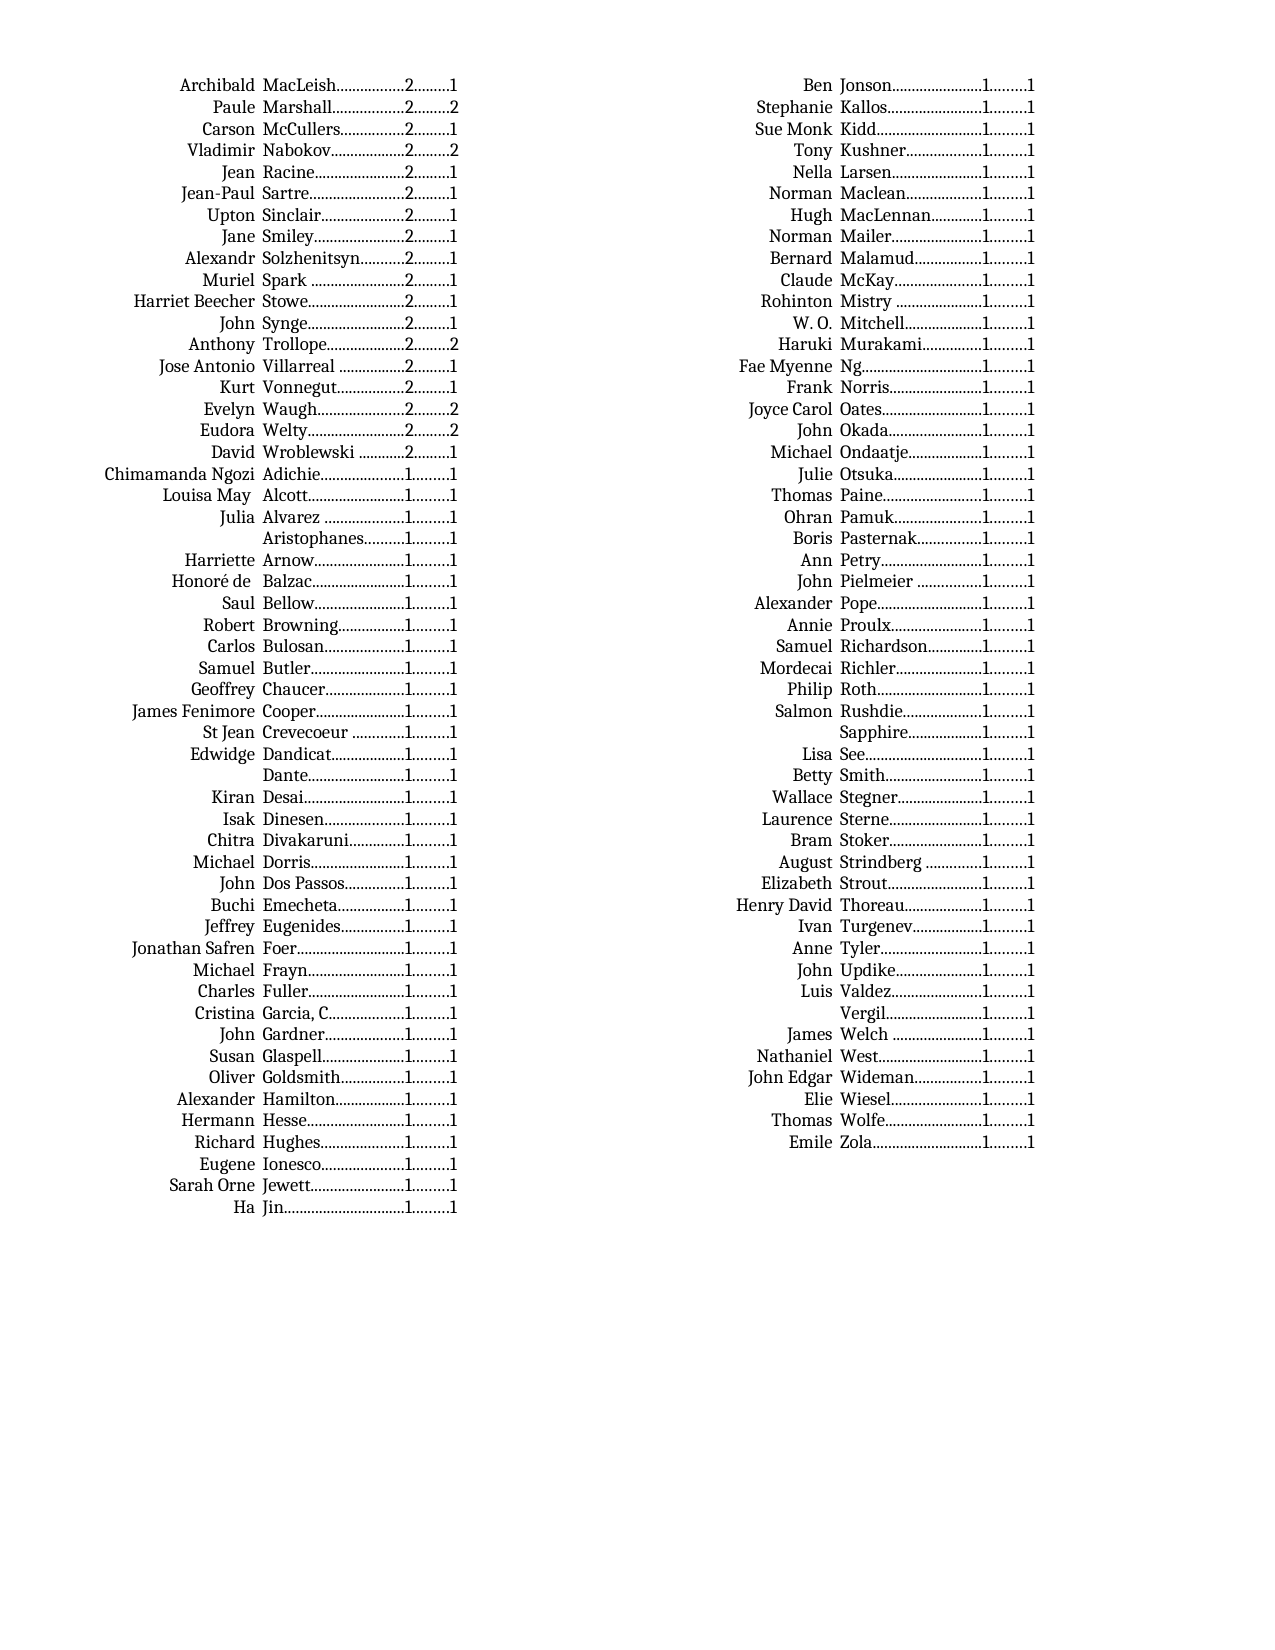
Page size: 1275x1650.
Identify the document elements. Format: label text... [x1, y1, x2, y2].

text Claude McKay 1 1 [664, 269, 1200, 291]
text Annie Proulx 1 1 [664, 614, 1200, 636]
text W. O. Mitchell 1 1 [664, 312, 1200, 334]
text Sue Monk Kidd 1 1 [664, 118, 1200, 140]
text Nathaniel West 1 1 [664, 1045, 1200, 1067]
text Jean-Paul Sartre 2 1 [87, 183, 622, 204]
text Henry David Thoreau 1 1 [664, 894, 1200, 916]
text Michael Frayn 1 1 [87, 959, 622, 981]
text August Strindberg 1 1 [664, 851, 1200, 873]
text Sarah Orne Jewett 1 1 [87, 1175, 622, 1196]
text Sapphire 1 1 [664, 722, 1200, 743]
text Frank Norris 1 1 [664, 377, 1200, 398]
text Haruki Murakami 1 1 [664, 334, 1200, 355]
text John Gardner 1 1 [87, 1024, 622, 1045]
text Joyce Carol Oates 1 1 [664, 398, 1200, 420]
text Samuel Butler 1 1 [87, 657, 622, 679]
text Bernard Malamud 1 1 [664, 247, 1200, 269]
text Michael Dorris 1 1 [87, 851, 622, 873]
text Upton Sinclair 2 1 [87, 204, 622, 226]
text Julie Otsuka 1 1 [664, 463, 1200, 485]
text Rohinton Mistry 1 1 [664, 291, 1200, 312]
text John Updike 1 1 [664, 959, 1200, 981]
text Michael Ondaatje 1 1 [664, 442, 1200, 463]
text Alexander Pope 1 1 [664, 592, 1200, 614]
text Jane Smiley 2 1 [87, 226, 622, 247]
text Carlos Bulosan 1 1 [87, 636, 622, 657]
text Thomas Wolfe 1 1 [664, 1110, 1200, 1132]
text Salmon Rushdie 1 1 [664, 700, 1200, 722]
text Stephanie Kallos 1 1 [664, 97, 1200, 118]
text Anthony Trollope 2 2 [87, 334, 622, 355]
text Boris Pasternak 1 1 [664, 528, 1200, 549]
text Muriel Spark 2 1 [87, 269, 622, 291]
text Bram Stoker 1 1 [664, 830, 1200, 851]
text Harriette Arnow 1 1 [87, 549, 622, 571]
text Carson McCullers 2 1 [87, 118, 622, 140]
text James Welch 1 1 [664, 1024, 1200, 1045]
text Philip Roth 1 1 [664, 679, 1200, 700]
text Kiran Desai 1 1 [87, 787, 622, 808]
text Norman Mailer 1 1 [664, 226, 1200, 247]
text Ha Jin 1 1 [87, 1196, 622, 1218]
text Tony Kushner 1 1 [664, 140, 1200, 161]
text Alexandr Solzhenitsyn 2 1 [87, 247, 622, 269]
text St Jean Crevecoeur 1 1 [87, 722, 622, 743]
text Luis Valdez 1 1 [664, 981, 1200, 1002]
text Chimamanda Ngozi Adichie 1 1 [87, 463, 622, 485]
text Nella Larsen 1 1 [664, 161, 1200, 183]
text Ohran Pamuk 1 1 [664, 506, 1200, 528]
text Ann Petry 1 1 [664, 549, 1200, 571]
text Mordecai Richler 1 1 [664, 657, 1200, 679]
text Norman Maclean 1 1 [664, 183, 1200, 204]
text Jean Racine 2 1 [87, 161, 622, 183]
text Harriet Beecher Stowe 2 1 [87, 291, 622, 312]
text Chitra Divakaruni 1 1 [87, 830, 622, 851]
text Louisa May Alcott 1 1 [87, 485, 622, 506]
text Eugene Ionesco 1 1 [87, 1153, 622, 1175]
text Honoré de Balzac 1 1 [87, 571, 622, 592]
text Jonathan Safren Foer 1 1 [87, 937, 622, 959]
text Thomas Paine 1 1 [664, 485, 1200, 506]
text Kurt Vonnegut 2 1 [87, 377, 622, 398]
text Elizabeth Strout 1 1 [664, 873, 1200, 894]
text Aristophanes 1 1 [87, 528, 622, 549]
text John Pielmeier 1 1 [664, 571, 1200, 592]
text Samuel Richardson 1 1 [664, 636, 1200, 657]
text Archibald MacLeish 2 1 [87, 75, 622, 97]
text Hermann Hesse 1 1 [87, 1110, 622, 1132]
text Charles Fuller 1 1 [87, 981, 622, 1002]
text Julia Alvarez 1 1 [87, 506, 622, 528]
text John Synge 2 1 [87, 312, 622, 334]
text Alexander Hamilton 1 1 [87, 1088, 622, 1110]
text James Fenimore Cooper 1 1 [87, 700, 622, 722]
text David Wroblewski 2 1 [87, 442, 622, 463]
text Saul Bellow 1 1 [87, 592, 622, 614]
text Buchi Emecheta 1 1 [87, 894, 622, 916]
text Ben Jonson 1 1 [664, 75, 1200, 97]
text Vladimir Nabokov 2 2 [87, 140, 622, 161]
text Lisa See 1 1 [664, 743, 1200, 765]
text Richard Hughes 1 1 [87, 1132, 622, 1153]
text Robert Browning 1 1 [87, 614, 622, 636]
text Hugh MacLennan 1 1 [664, 204, 1200, 226]
text John Dos Passos 1 1 [87, 873, 622, 894]
text Jeffrey Eugenides 1 1 [87, 916, 622, 937]
text John Edgar Wideman 1 1 [664, 1067, 1200, 1088]
text Eudora Welty 2 2 [87, 420, 622, 442]
text Betty Smith 1 1 [664, 765, 1200, 787]
text Emile Zola 1 1 [664, 1132, 1200, 1153]
text Fae Myenne Ng 1 1 [664, 355, 1200, 377]
text Dante 1 1 [87, 765, 622, 787]
text Isak Dinesen 1 1 [87, 808, 622, 830]
text Geoffrey Chaucer 1 1 [87, 679, 622, 700]
text Anne Tyler 1 1 [664, 937, 1200, 959]
text Paule Marshall 2 2 [87, 97, 622, 118]
text Evelyn Waugh 2 2 [87, 398, 622, 420]
text John Okada 1 1 [664, 420, 1200, 442]
text Susan Glaspell 1 1 [87, 1045, 622, 1067]
text Jose Antonio Villarreal 2 1 [87, 355, 622, 377]
text Wallace Stegner 1 1 [664, 787, 1200, 808]
text Vergil 1 1 [664, 1002, 1200, 1024]
text Ivan Turgenev 1 1 [664, 916, 1200, 937]
text Elie Wiesel 1 1 [664, 1088, 1200, 1110]
text Cristina Garcia, C 1 1 [87, 1002, 622, 1024]
text Laurence Sterne 1 1 [664, 808, 1200, 830]
text Edwidge Dandicat 1 1 [87, 743, 622, 765]
text Oliver Goldsmith 1 1 [87, 1067, 622, 1088]
